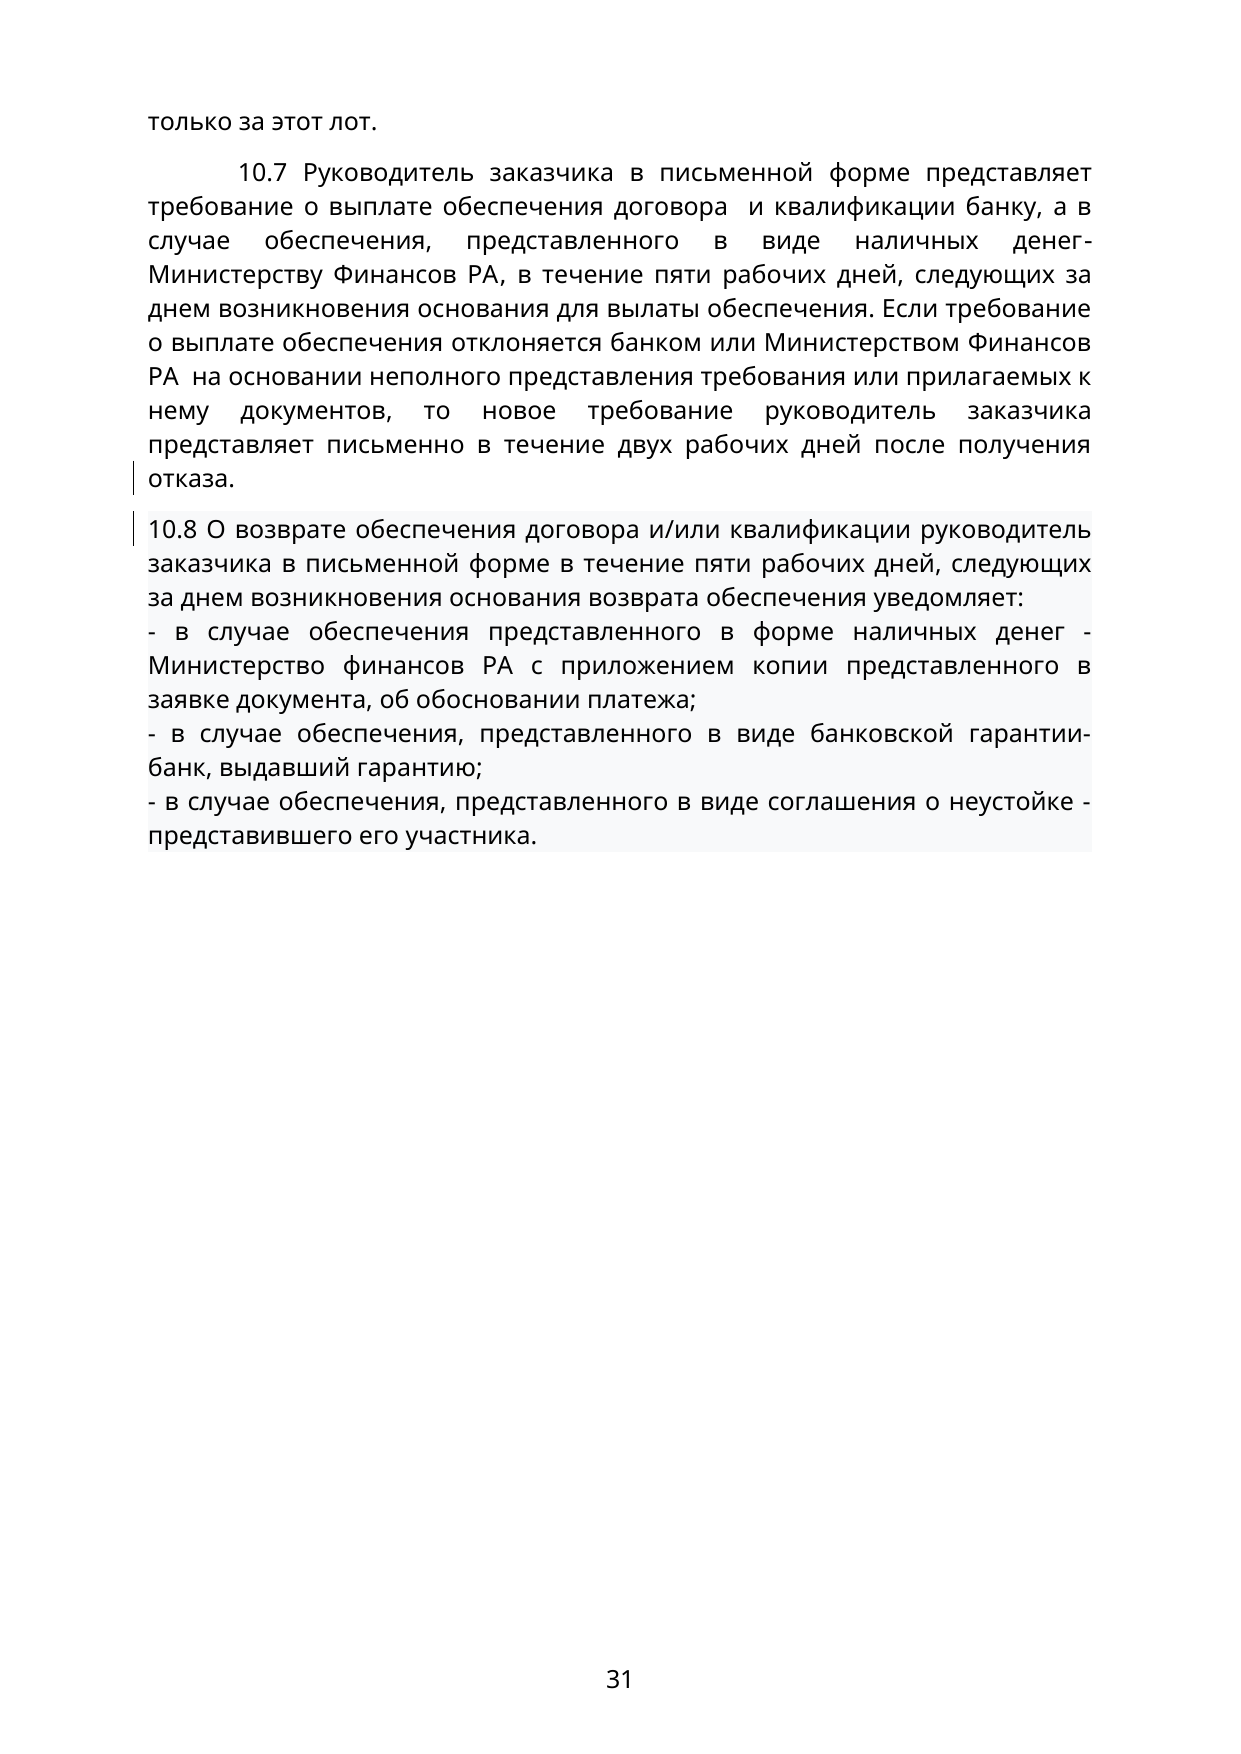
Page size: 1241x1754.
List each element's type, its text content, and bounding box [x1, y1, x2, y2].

text 10.7 Руководитель заказчика в письменной форме представляет требование о выплате обеспечения договора и квалификации банку, а в случае обеспечения, представленного в виде наличных денег- Министерству Финансов РА, в течение пяти рабочих дней, следующих за днем возникновения основания для вылаты обеспечения. Если требование о выплате обеспечения отклоняется банком или Министерством Финансов РА на основании неполного представления требования или прилагаемых к нему документов, то новое требование руководитель заказчика представляет письменно в течение двух рабочих дней после получения отказа. [148, 154, 1092, 495]
text 10.8 О возврате обеспечения договора и/или квалификации руководитель заказчика в письменной форме в течение пяти рабочих дней, следующих за днем возникновения основания возврата обеспечения уведомляет: [148, 511, 1092, 614]
text - в случае обеспечения, представленного в виде соглашения о неустойке - представившего его участника. [148, 784, 1092, 852]
text - в случае обеспечения представленного в форме наличных денег - Министерство финансов РА с приложением копии представленного в заявке документа, об обосновании платежа; [148, 614, 1092, 716]
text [148, 103, 1092, 137]
text - в случае обеспечения, представленного в виде банковской гарантии- банк, выдавший гарантию; [148, 716, 1092, 784]
